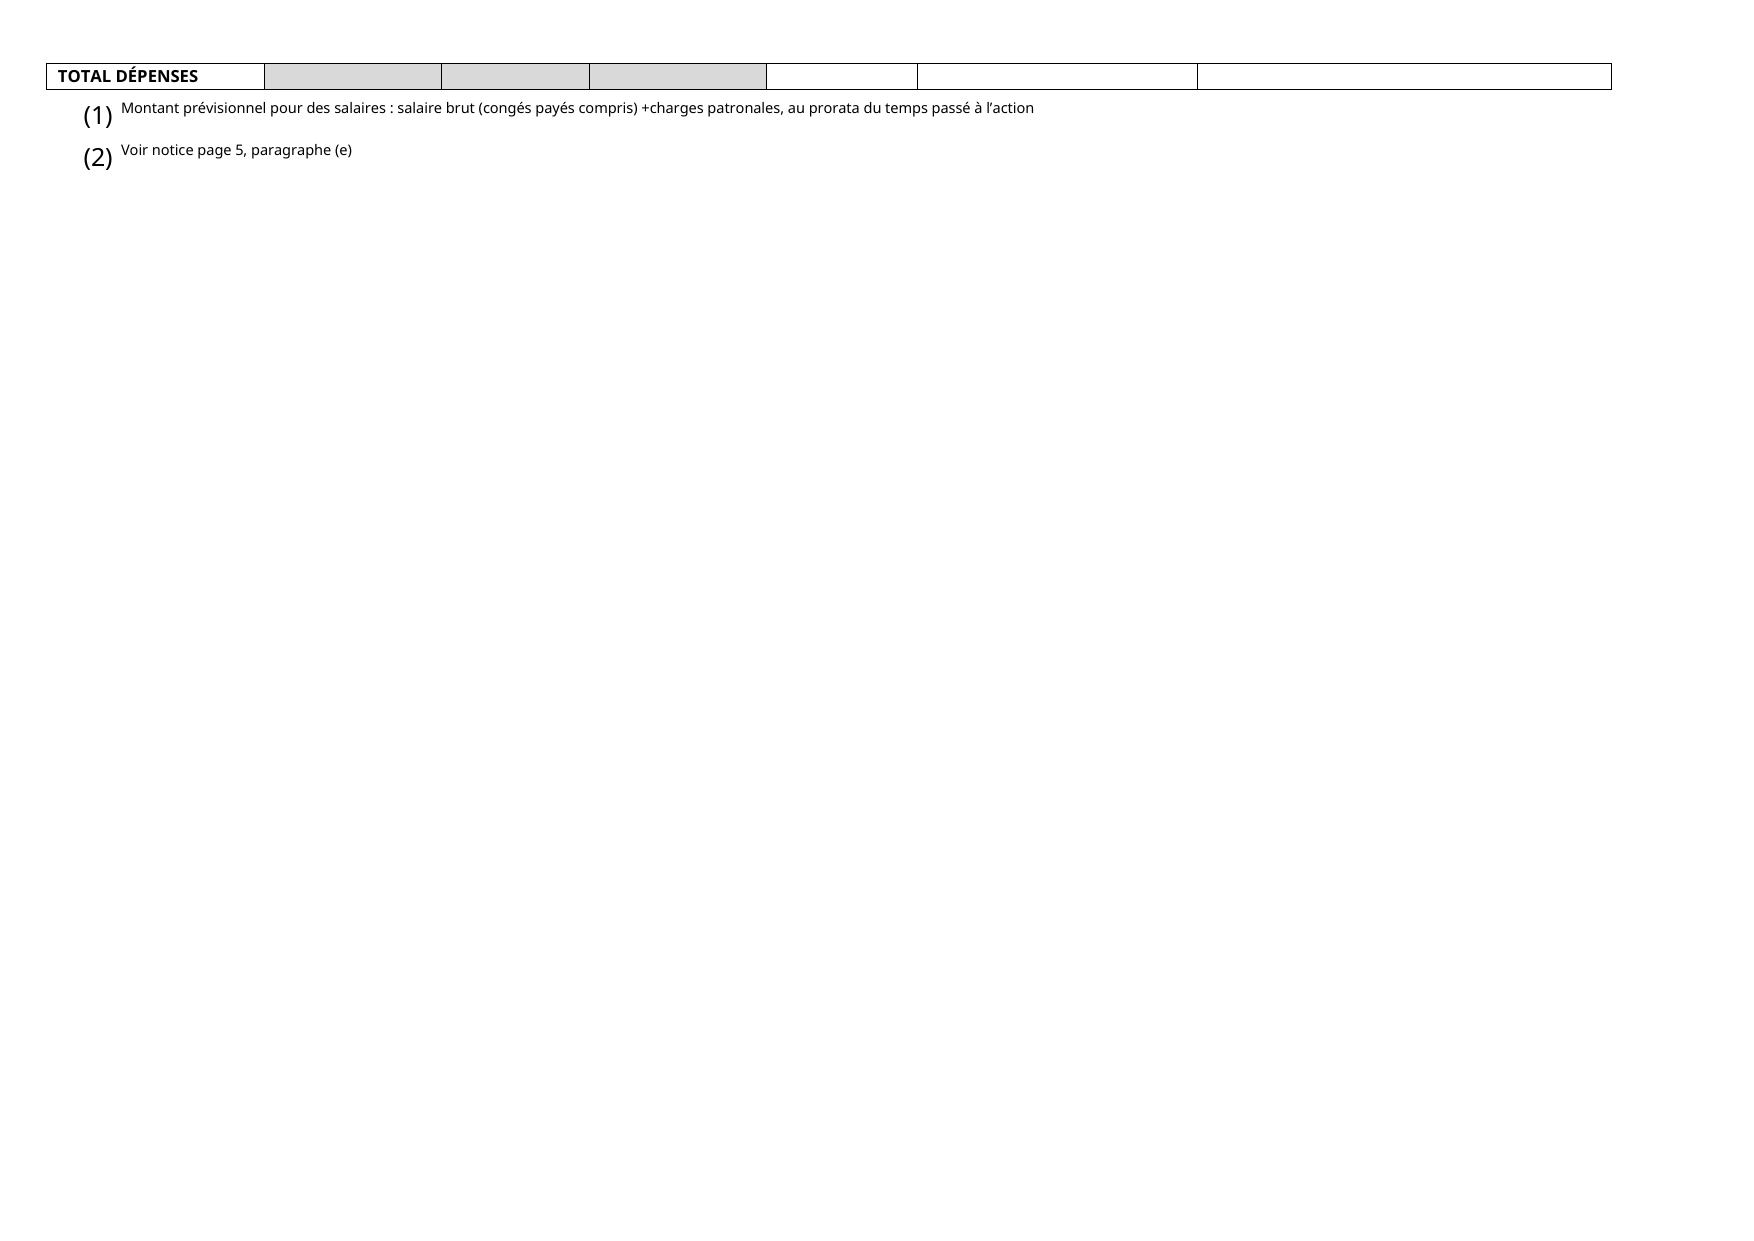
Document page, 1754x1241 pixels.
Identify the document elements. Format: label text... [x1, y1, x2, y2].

list Voir notice page 5, paragraphe (e) [83, 139, 1525, 173]
table_cell [918, 64, 1197, 89]
table_cell [442, 64, 589, 89]
table_cell [767, 64, 917, 89]
table_cell [590, 64, 766, 89]
list Montant prévisionnel pour des salaires : salaire brut (congés payés compris) +charges patronales, au prorata du temps passé à l’action [83, 98, 1525, 132]
table_cell [265, 64, 441, 89]
table_cell [1198, 64, 1611, 89]
table_cell TOTAL DÉPENSES [47, 64, 264, 89]
